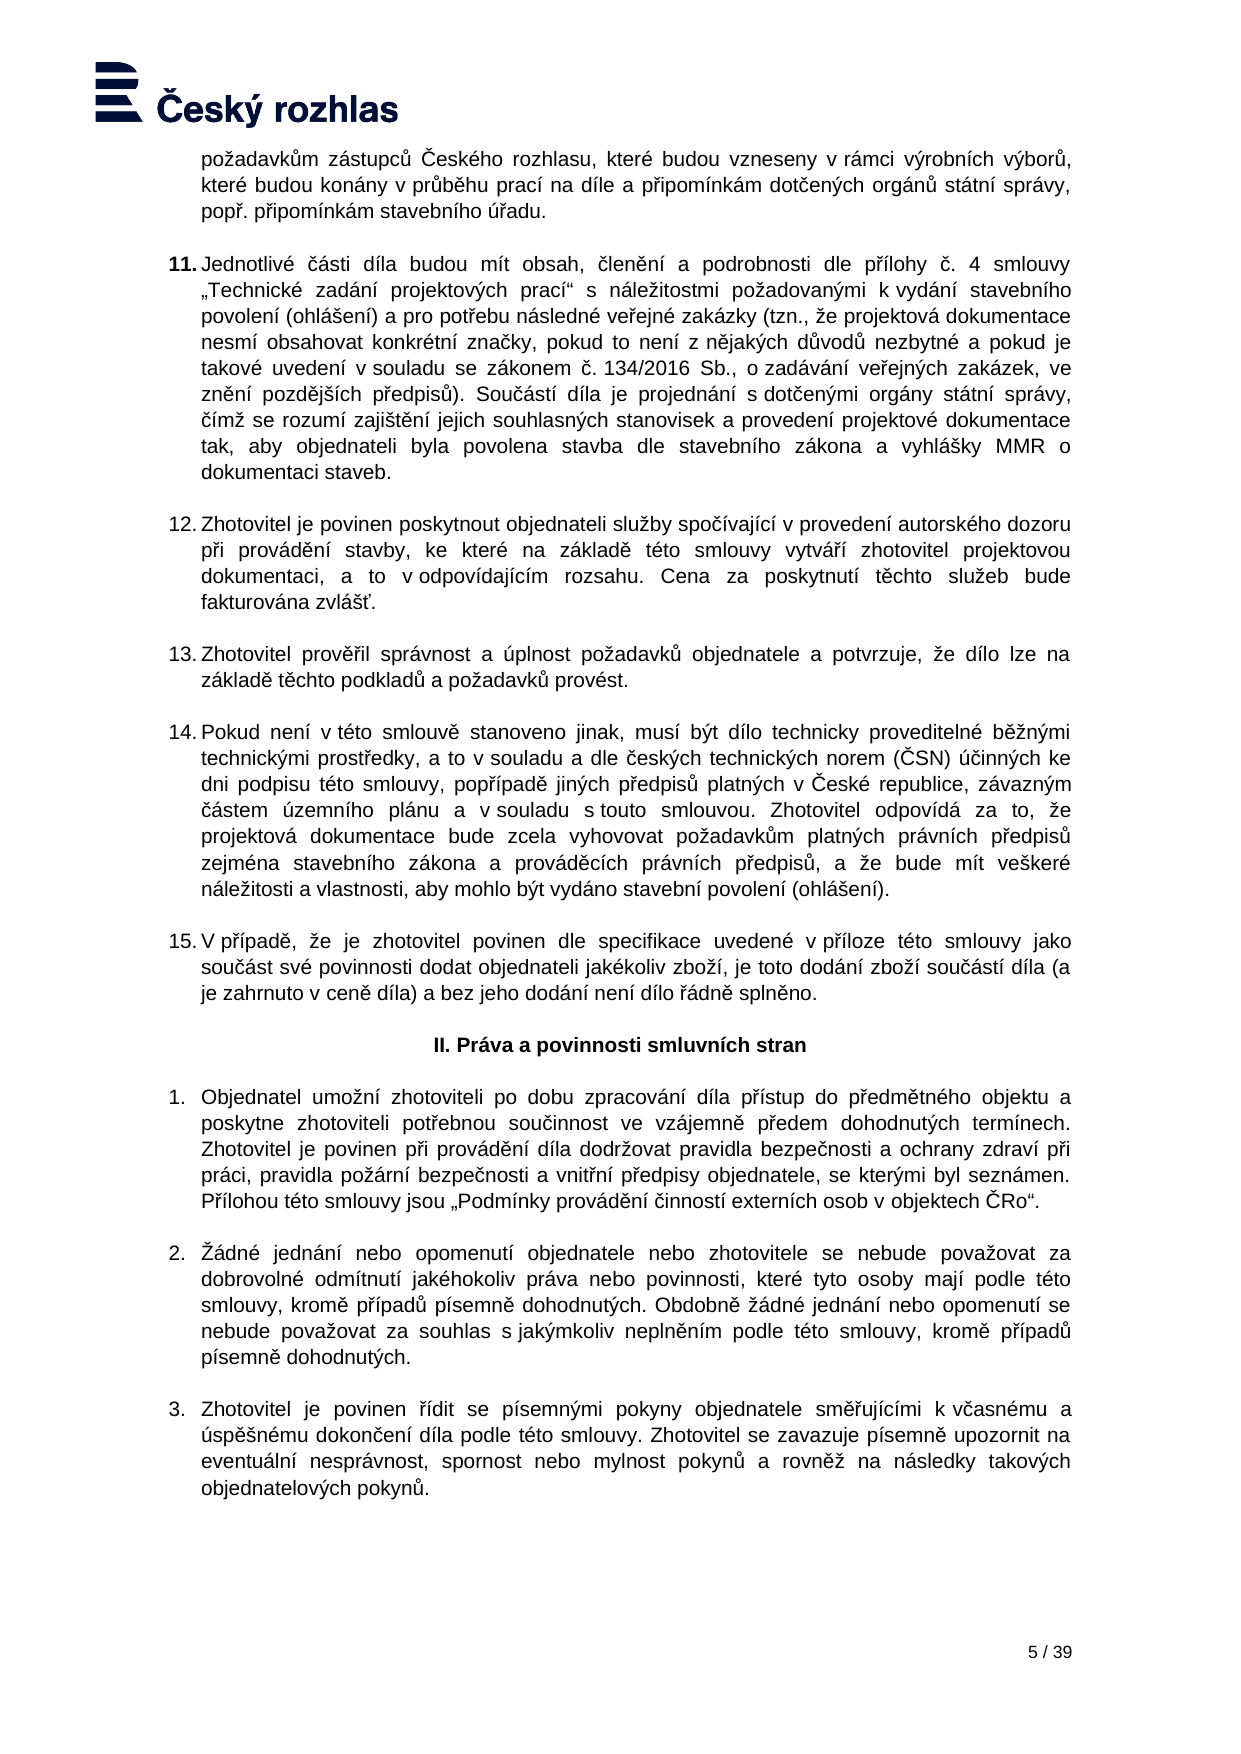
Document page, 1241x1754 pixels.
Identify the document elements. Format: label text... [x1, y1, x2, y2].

list Zhotovitel prověřil správnost a úplnost požadavků objednatele a potvrzuje, že dílo lze na základě těchto podkladů a požadavků provést. [168, 641, 1072, 693]
list Žádné jednání nebo opomenutí objednatele nebo zhotovitele se nebude považovat za dobrovolné odmítnutí jakéhokoliv práva nebo povinnosti, které tyto osoby mají podle této smlouvy, kromě případů písemně dohodnutých. Obdobně žádné jednání nebo opomenutí se nebude považovat za souhlas s jakýmkoliv neplněním podle této smlouvy, kromě případů písemně dohodnutých. [168, 1240, 1072, 1370]
list Zhotovitel je povinen poskytnout objednateli služby spočívající v provedení autorského dozoru při provádění stavby, ke které na základě této smlouvy vytváří zhotovitel projektovou dokumentaci, a to v odpovídajícím rozsahu. Cena za poskytnutí těchto služeb bude fakturována zvlášť. [168, 511, 1072, 615]
list Zhotovitel je povinen řídit se písemnými pokyny objednatele směřujícími k včasnému a úspěšnému dokončení díla podle této smlouvy. Zhotovitel se zavazuje písemně upozornit na eventuální nesprávnost, spornost nebo mylnost pokynů a rovněž na následky takových objednatelových pokynů. [168, 1396, 1072, 1500]
list Jednotlivé části díla budou mít obsah, členění a podrobnosti dle přílohy č. 4 smlouvy „Technické zadání projektových prací“ s náležitostmi požadovanými k vydání stavebního povolení (ohlášení) a pro potřebu následné veřejné zakázky (tzn., že projektová dokumentace nesmí obsahovat konkrétní značky, pokud to není z nějakých důvodů nezbytné a pokud je takové uvedení v souladu se zákonem č. 134/2016 Sb., o zadávání veřejných zakázek, ve znění pozdějších předpisů). Součástí díla je projednání s dotčenými orgány státní správy, čímž se rozumí zajištění jejich souhlasných stanovisek a provedení projektové dokumentace tak, aby objednateli byla povolena stavba dle stavebního zákona a vyhlášky MMR o dokumentaci staveb. [168, 250, 1072, 484]
list V případě, že je zhotovitel povinen dle specifikace uvedené v příloze této smlouvy jako součást své povinnosti dodat objednateli jakékoliv zboží, je toto dodání zboží součástí díla (a je zahrnuto v ceně díla) a bez jeho dodání není dílo řádně splněno. [168, 927, 1072, 1005]
picture [95, 62, 398, 128]
list Objednatel umožní zhotoviteli po dobu zpracování díla přístup do předmětného objektu a poskytne zhotoviteli potřebnou součinnost ve vzájemně předem dohodnutých termínech. Zhotovitel je povinen při provádění díla dodržovat pravidla bezpečnosti a ochrany zdraví při práci, pravidla požární bezpečnosti a vnitřní předpisy objednatele, se kterými byl seznámen. Přílohou této smlouvy jsou „Podmínky provádění činností externích osob v objektech ČRo“. [168, 1083, 1072, 1214]
subtitle Práva a povinnosti smluvních stran [168, 1031, 1072, 1057]
list Pokud není v této smlouvě stanoveno jinak, musí být dílo technicky proveditelné běžnými technickými prostředky, a to v souladu a dle českých technických norem (ČSN) účinných ke dni podpisu této smlouvy, popřípadě jiných předpisů platných v České republice, závazným částem územního plánu a v souladu s touto smlouvou. Zhotovitel odpovídá za to, že projektová dokumentace bude zcela vyhovovat požadavkům platných právních předpisů zejména stavebního zákona a prováděcích právních předpisů, a že bude mít veškeré náležitosti a vlastnosti, aby mohlo být vydáno stavební povolení (ohlášení). [168, 719, 1072, 901]
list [168, 146, 1072, 224]
